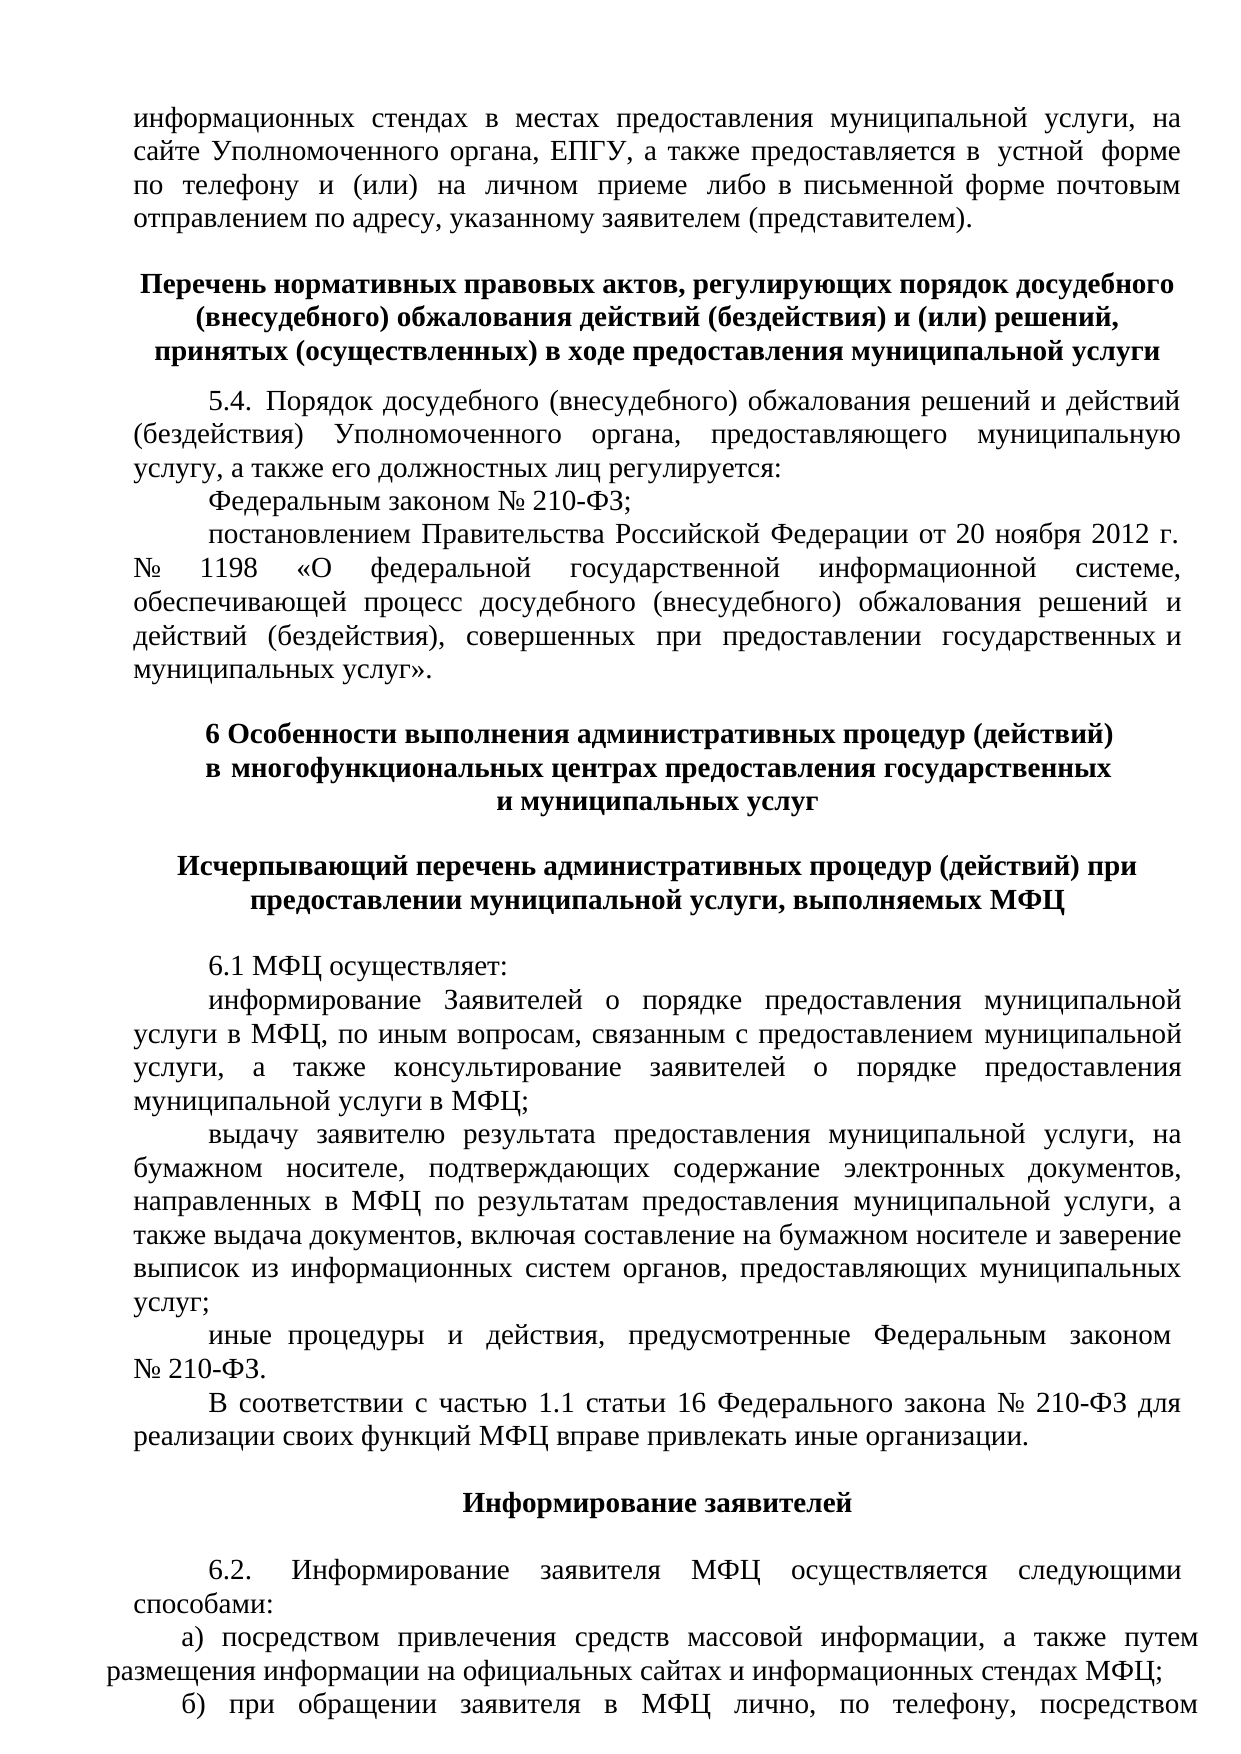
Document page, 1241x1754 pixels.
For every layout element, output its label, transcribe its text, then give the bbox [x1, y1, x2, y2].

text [106, 1687, 1198, 1720]
text и муниципальных услуг [496, 784, 1198, 817]
list Порядок досудебного (внесудебного) обжалования решений и действий (бездействия) Уполномоченного органа, предоставляющего муниципальную услугу, а также его должностных лиц регулируется: [133, 383, 1181, 483]
list Информирование заявителя МФЦ осуществляется следующими способами: [133, 1552, 1182, 1619]
subtitle Информирование заявителей [132, 1486, 1183, 1519]
text В соответствии с частью 1.1 статьи 16 Федерального закона № 210-ФЗ для реализации своих функций МФЦ вправе привлекать иные организации. [133, 1385, 1182, 1452]
text а) посредством привлечения средств массовой информации, а также путем размещения информации на официальных сайтах и информационных стендах МФЦ; [106, 1619, 1198, 1687]
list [133, 100, 1181, 234]
text информирование Заявителей о порядке предоставления муниципальной услуги в МФЦ, по иным вопросам, связанным с предоставлением муниципальной услуги, а также консультирование заявителей о порядке предоставления муниципальной услуги в МФЦ; [133, 982, 1182, 1116]
text № 210-ФЗ. [133, 1351, 1198, 1385]
text постановлением Правительства Российской Федерации от 20 ноября 2012 г. [208, 517, 1198, 551]
text 6.1 МФЦ осуществляет: [208, 949, 1198, 982]
text № 1198 «О федеральной государственной информационной системе, обеспечивающей процесс досудебного (внесудебного) обжалования решений и действий (бездействия), совершенных при предоставлении государственных и муниципальных услуг». [133, 551, 1181, 685]
text Федеральным законом № 210-ФЗ; [208, 483, 1198, 517]
text иные процедуры и действия, предусмотренные Федеральным законом [208, 1318, 1198, 1351]
subtitle Исчерпывающий перечень административных процедур (действий) при предоставлении муниципальной услуги, выполняемых МФЦ [166, 848, 1148, 916]
subtitle Перечень нормативных правовых актов, регулирующих порядок досудебного (внесудебного) обжалования действий (бездействия) и (или) решений, принятых (осуществленных) в ходе предоставления муниципальной услуги [132, 266, 1183, 367]
text выдачу заявителю результата предоставления муниципальной услуги, на бумажном носителе, подтверждающих содержание электронных документов, направленных в МФЦ по результатам предоставления муниципальной услуги, а также выдача документов, включая составление на бумажном носителе и заверение выписок из информационных систем органов, предоставляющих муниципальных услуг; [133, 1116, 1182, 1318]
subtitle 6 Особенности выполнения административных процедур (действий) в многофункциональных центрах предоставления государственных [205, 717, 1128, 784]
